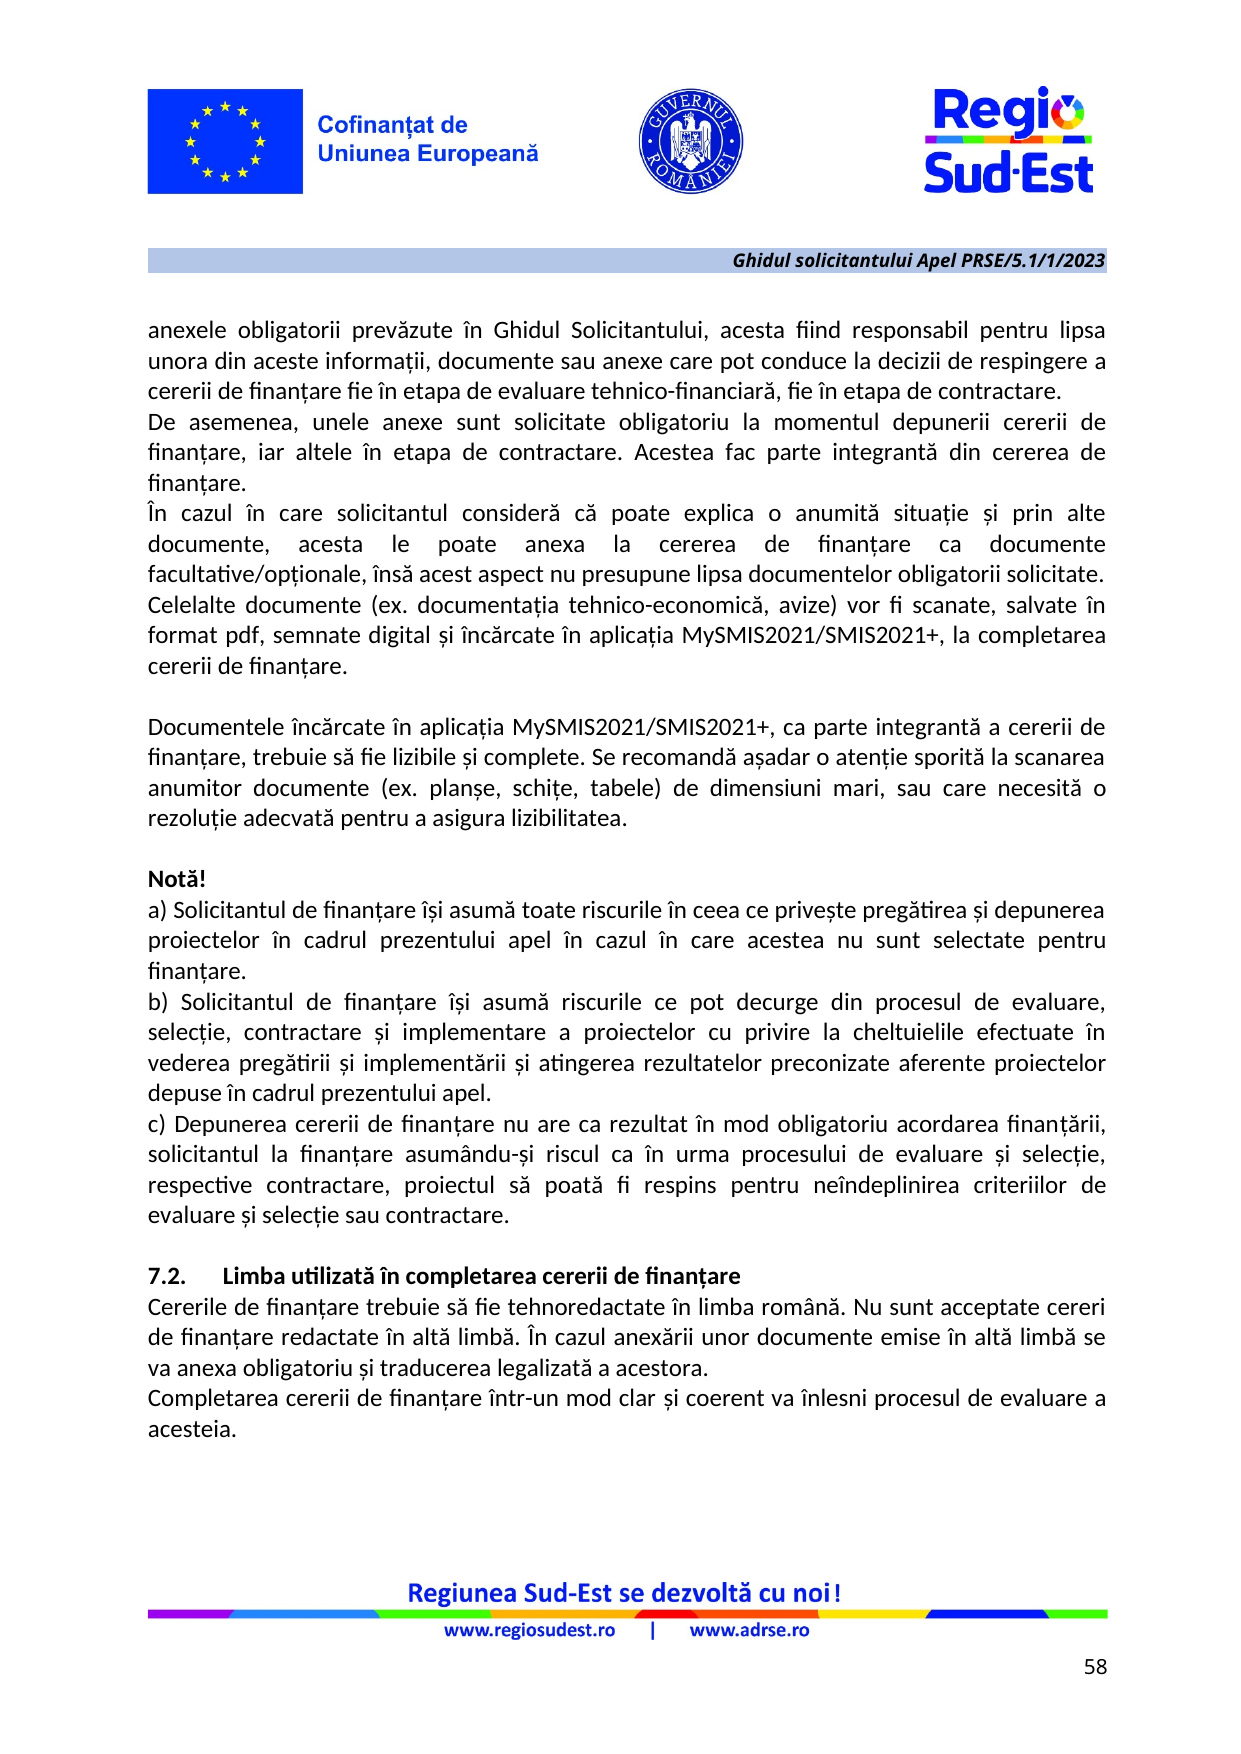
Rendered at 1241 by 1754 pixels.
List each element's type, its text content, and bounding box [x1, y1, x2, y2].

text a) Solicitantul de finanțare își asumă toate riscurile în ceea ce privește pregătirea și depunerea proiectelor în cadrul prezentului apel în cazul în care acestea nu sunt selectate pentru finanțare. [148, 894, 1107, 986]
text c) Depunerea cererii de finanţare nu are ca rezultat în mod obligatoriu acordarea finanţării, solicitantul la finanţare asumându-și riscul ca în urma procesului de evaluare și selecție, respective contractare, proiectul să poată fi respins pentru neîndeplinirea criteriilor de evaluare și selecție sau contractare. [148, 1108, 1107, 1230]
text În cazul în care solicitantul consideră că poate explica o anumită situație și prin alte documente, acesta le poate anexa la cererea de finanțare ca documente facultative/opționale, însă acest aspect nu presupune lipsa documentelor obligatorii solicitate. [148, 497, 1107, 589]
text Documentele încărcate în aplicația MySMIS2021/SMIS2021+, ca parte integrantă a cererii de finanțare, trebuie să fie lizibile și complete. Se recomandă așadar o atenție sporită la scanarea anumitor documente (ex. planșe, schițe, tabele) de dimensiuni mari, sau care necesită o rezoluție adecvată pentru a asigura lizibilitatea. [148, 711, 1107, 833]
text Celelalte documente (ex. documentația tehnico-economică, avize) vor fi scanate, salvate în format pdf, semnate digital și încărcate în aplicația MySMIS2021/SMIS2021+, la completarea cererii de finanțare. [148, 589, 1107, 681]
text Cererile de finanțare trebuie să fie tehnoredactate în limba română. Nu sunt acceptate cereri de finanțare redactate în altă limbă. În cazul anexării unor documente emise în altă limbă se va anexa obligatoriu și traducerea legalizată a acestora. [148, 1291, 1107, 1382]
text Completarea cererii de finanțare într-un mod clar şi coerent va înlesni procesul de evaluare a acesteia. [148, 1382, 1107, 1443]
text De asemenea, unele anexe sunt solicitate obligatoriu la momentul depunerii cererii de finanțare, iar altele în etapa de contractare. Acestea fac parte integrantă din cererea de finanțare. [148, 406, 1107, 497]
picture [147, 1582, 1108, 1640]
subtitle Limba utilizată în completarea cererii de finanțare [148, 1260, 1107, 1291]
text Notă! [148, 864, 1107, 894]
text b) Solicitantul de finanțare își asumă riscurile ce pot decurge din procesul de evaluare, selecție, contractare și implementare a proiectelor cu privire la cheltuielile efectuate în vederea pregătirii și implementării și atingerea rezultatelor preconizate aferente proiectelor depuse în cadrul prezentului apel. [148, 986, 1107, 1108]
picture [147, 86, 1093, 195]
